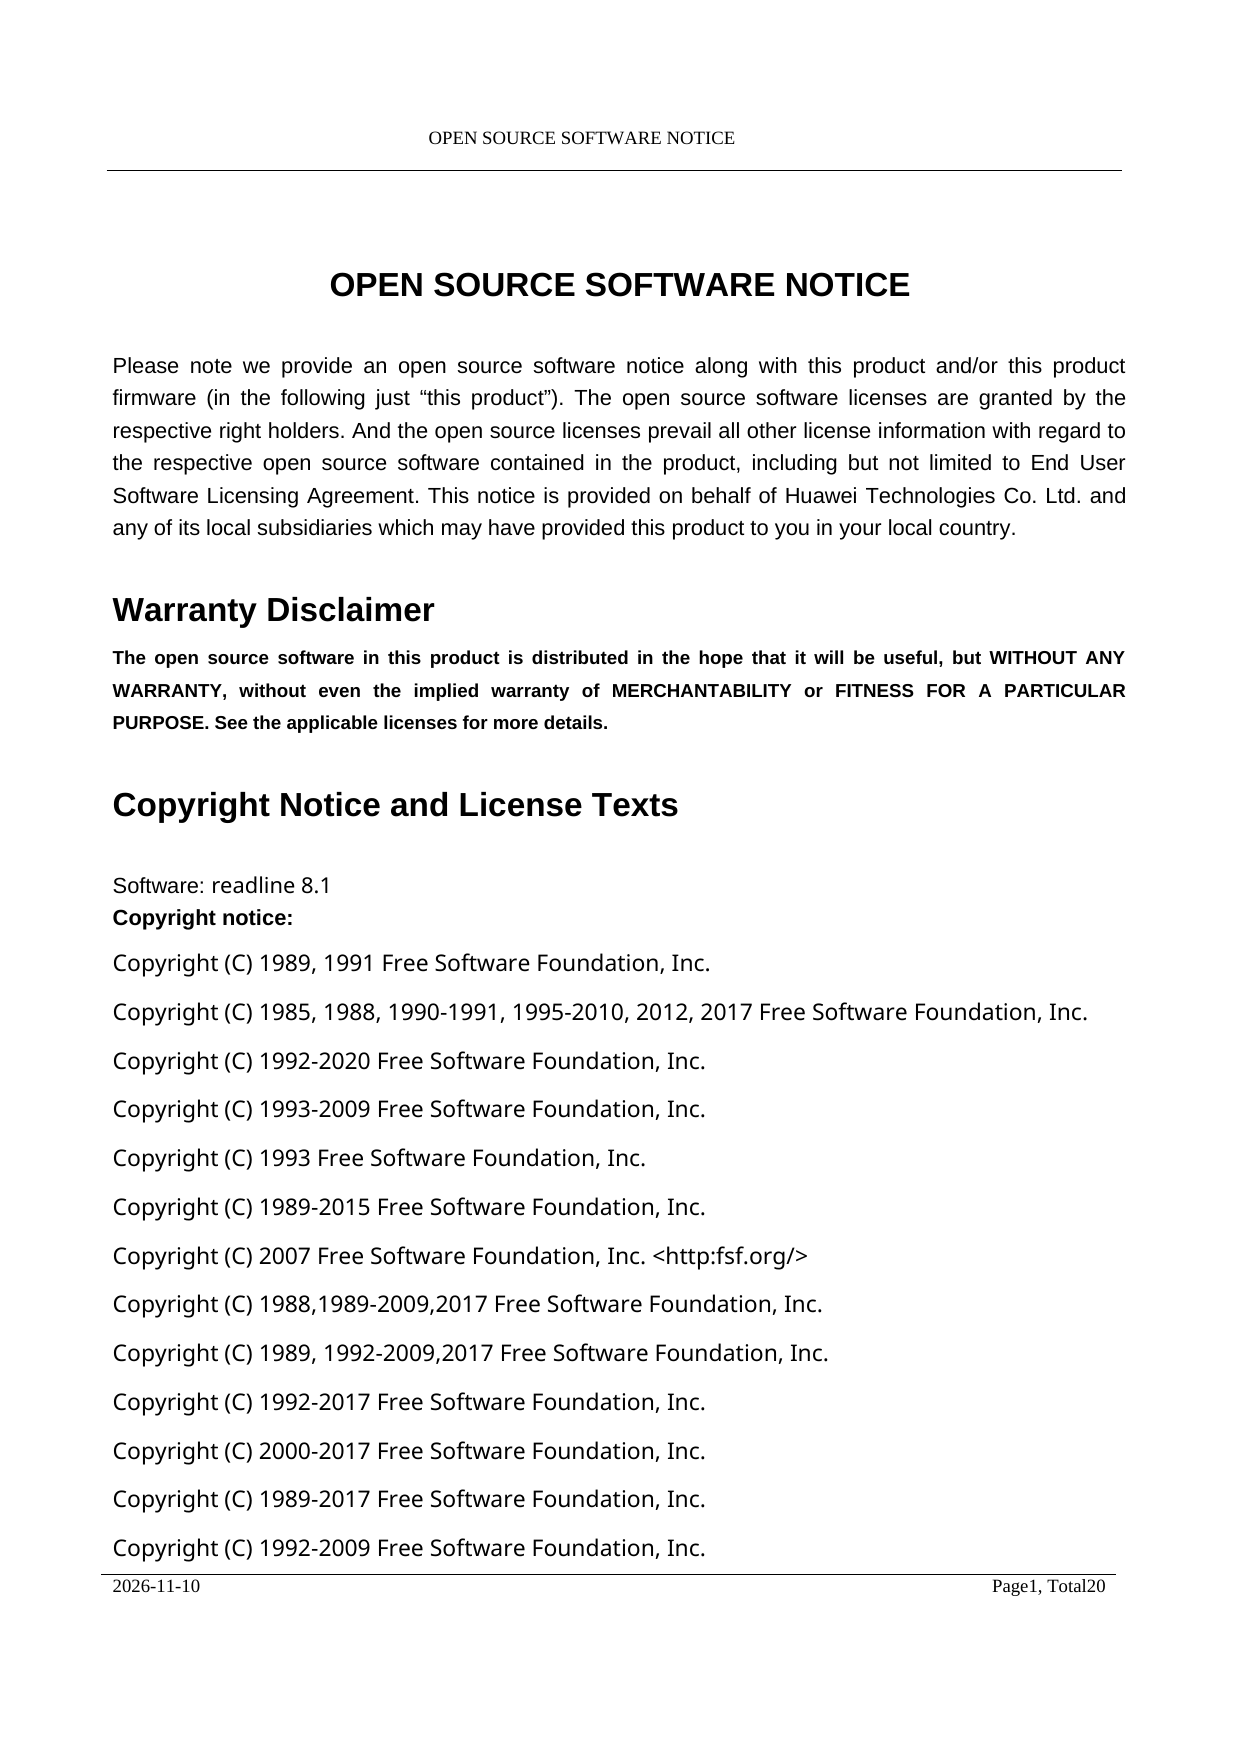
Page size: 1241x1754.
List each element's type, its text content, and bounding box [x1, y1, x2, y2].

text The open source software in this product is distributed in the hope that it will be useful, but WITHOUT ANY WARRANTY, without even the implied warranty of MERCHANTABILITY or FITNESS FOR A PARTICULAR PURPOSE. See the applicable licenses for more details. [112, 641, 1128, 739]
text OPEN SOURCE SOFTWARE NOTICE [112, 251, 1128, 316]
text Warranty Disclaimer [112, 576, 1128, 641]
text Software: readline 8.1 [112, 869, 1128, 901]
text Copyright notice: [112, 901, 1128, 934]
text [112, 947, 1128, 1564]
text Copyright Notice and License Texts [112, 771, 1128, 836]
text Please note we provide an open source software notice along with this product and/or this product firmware (in the following just “this product”). The open source software licenses are granted by the respective right holders. And the open source licenses prevail all other license information with regard to the respective open source software contained in the product, including but not limited to End User Software Licensing Agreement. This notice is provided on behalf of Huawei Technologies Co. Ltd. and any of its local subsidiaries which may have provided this product to you in your local country. [112, 349, 1128, 544]
